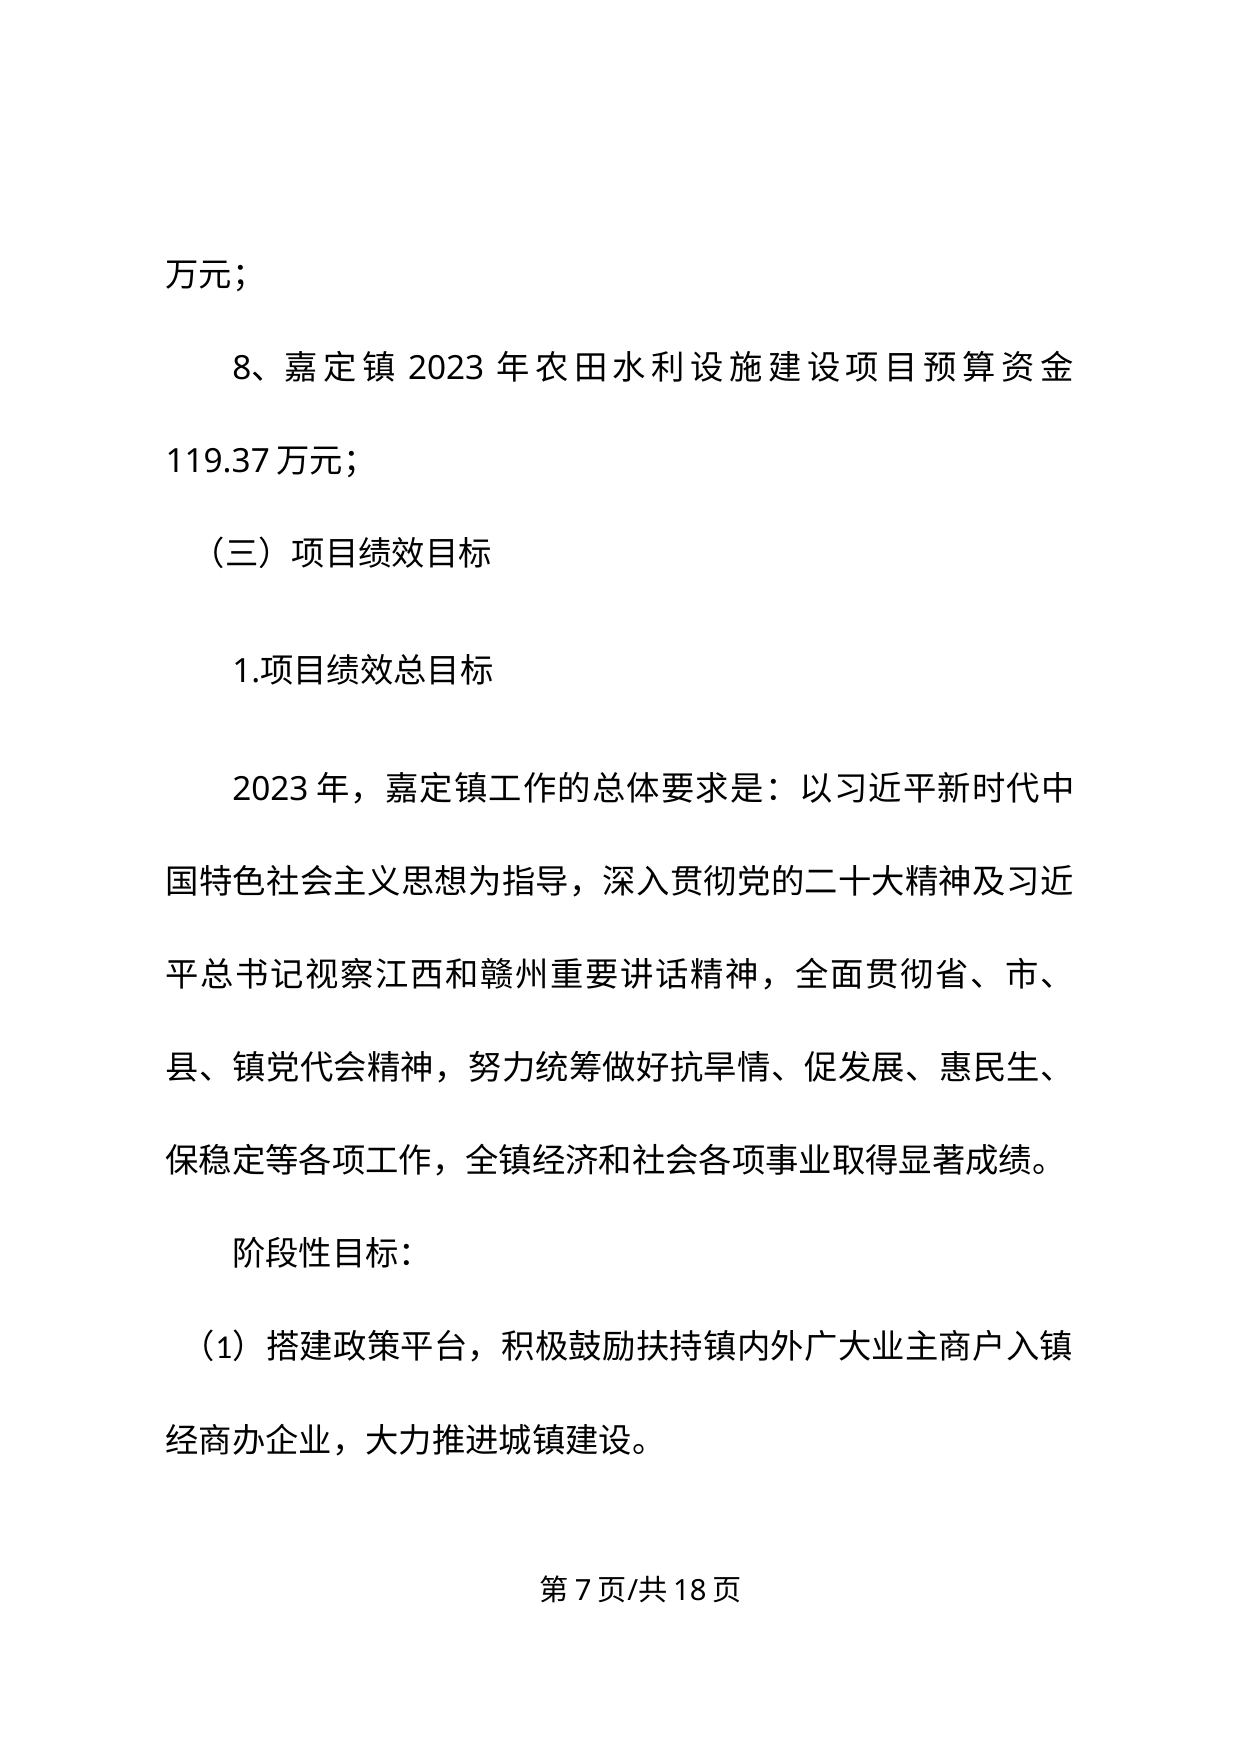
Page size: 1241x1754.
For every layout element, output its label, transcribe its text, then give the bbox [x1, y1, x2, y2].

text 阶段性目标： [165, 1205, 1075, 1298]
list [165, 225, 1075, 318]
text 2023年，嘉定镇工作的总体要求是：以习近平新时代中国特色社会主义思想为指导，深入贯彻党的二十大精神及习近平总书记视察江西和赣州重要讲话精神，全面贯彻省、市、县、镇党代会精神，努力统筹做好抗旱情、促发展、惠民生、保稳定等各项工作，全镇经济和社会各项事业取得显著成绩。 [165, 739, 1075, 1205]
text （1）搭建政策平台，积极鼓励扶持镇内外广大业主商户入镇经商办企业，大力推进城镇建设。 [165, 1298, 1075, 1484]
list 嘉定镇2023年农田水利设施建设项目预算资金119.37万元； [165, 318, 1075, 504]
text 1.项目绩效总目标 [165, 622, 1075, 715]
text （三）项目绩效目标 [165, 504, 1075, 598]
